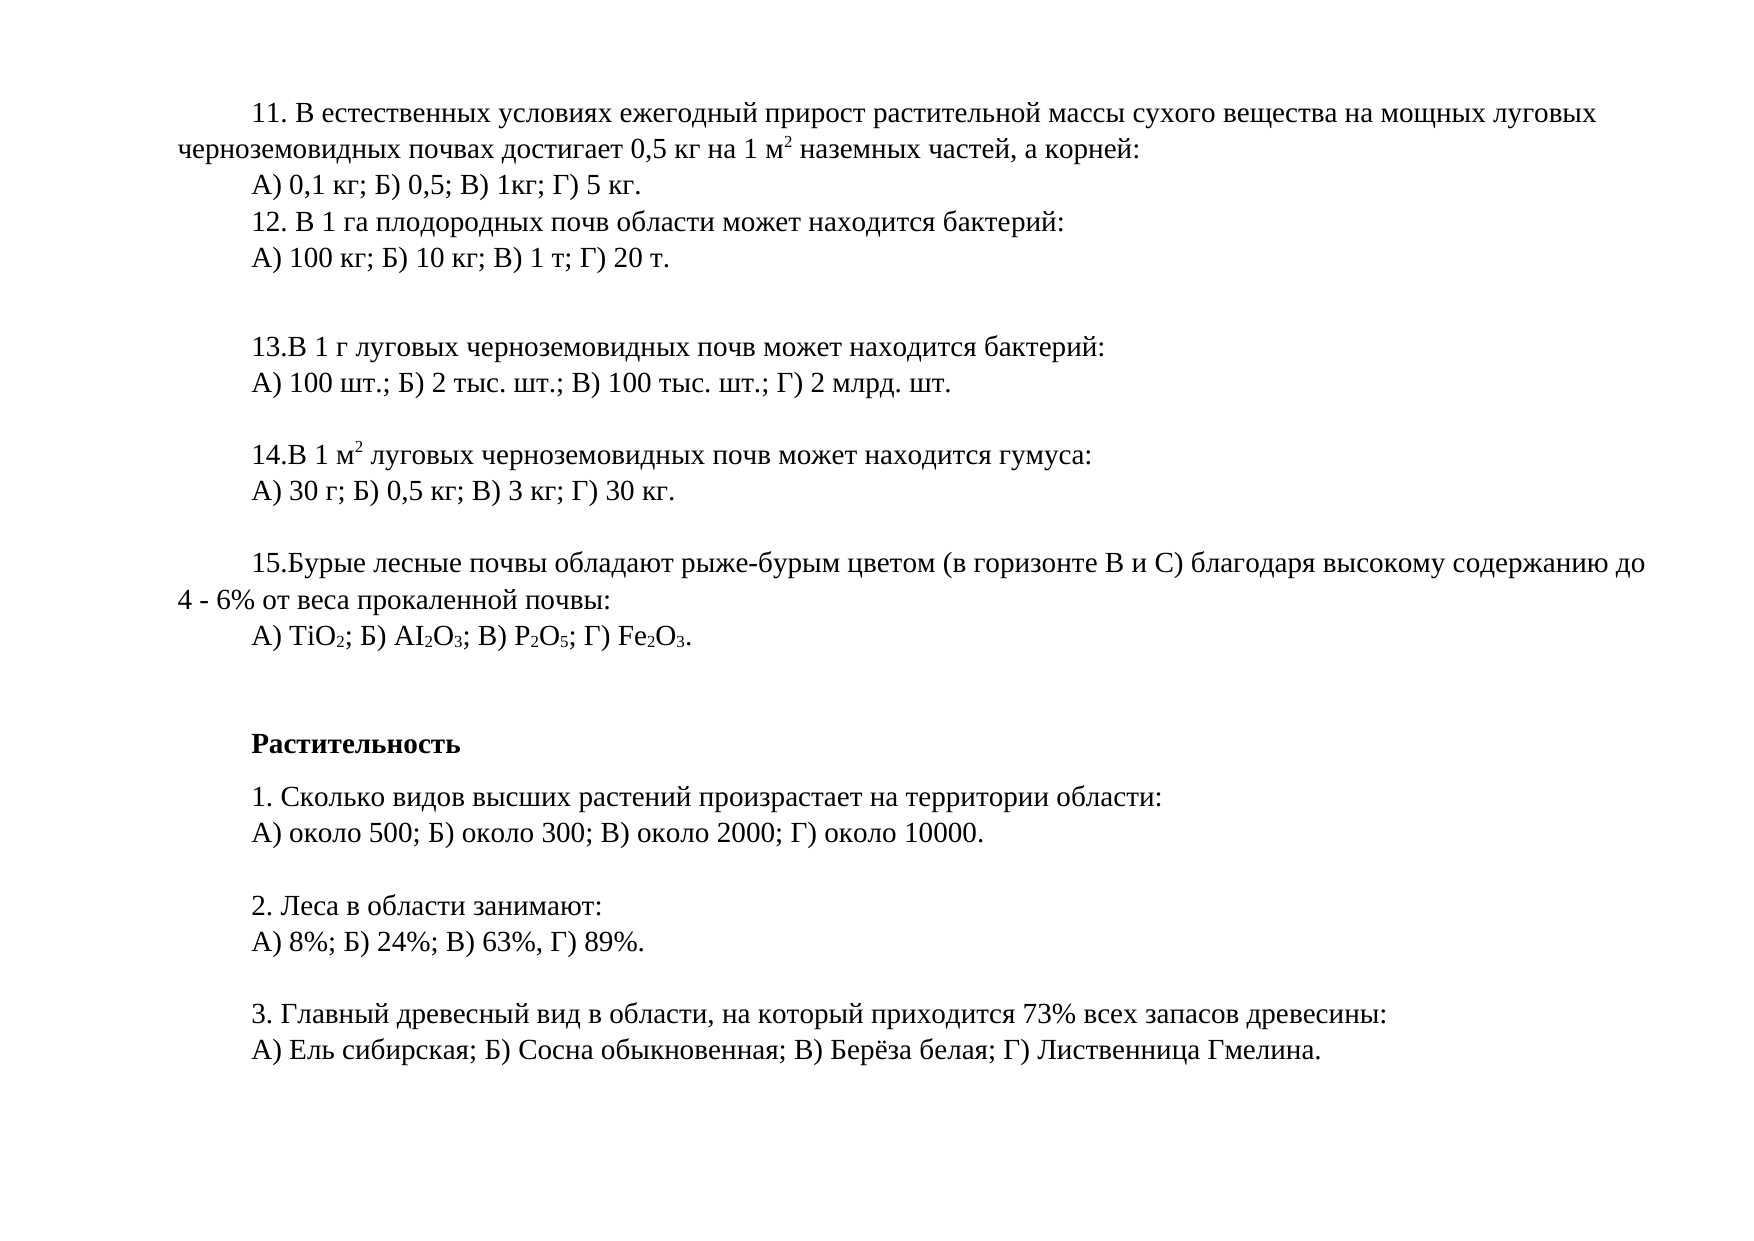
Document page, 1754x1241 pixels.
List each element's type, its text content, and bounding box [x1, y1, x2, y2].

text А) 30 г; Б) 0,5 кг; В) 3 кг; Г) 30 кг. [177, 473, 1654, 507]
text 11. В естественных условиях ежегодный прирост растительной массы сухого вещества на мощных луговых черноземовидных почвах достигает 0,5 кг на 1 м2 наземных частей, а корней: [177, 95, 1654, 165]
text 1. Сколько видов высших растений произрастает на территории области: [177, 779, 1654, 813]
text А) ТiO2; Б) АI2О3; В) Р2О5; Г) Fe2O3. [177, 618, 1654, 651]
text А) 100 кг; Б) 10 кг; В) 1 т; Г) 20 т. [177, 240, 1654, 273]
text Растительность [177, 726, 1654, 760]
text 12. В 1 га плодородных почв области может находится бактерий: [177, 204, 1654, 237]
text 15.Бурые лесные почвы обладают рыже-бурым цветом (в горизонте В и С) благодаря высокому содержанию до 4 - 6% от веса прокаленной почвы: [177, 546, 1654, 615]
list Леса в области занимают: [59, 888, 1654, 921]
list Главный древесный вид в области, на который приходится 73% всех запасов древесины: [59, 996, 1654, 1029]
text А) 100 шт.; Б) 2 тыс. шт.; В) 100 тыс. шт.; Г) 2 млрд. шт. [177, 365, 1654, 398]
text А) 8%; Б) 24%; В) 63%, Г) 89%. [251, 924, 1654, 957]
text 14.В 1 м2 луговых черноземовидных почв может находится гумуса: [177, 437, 1654, 471]
text А) Ель сибирская; Б) Сосна обыкновенная; В) Берёза белая; Г) Лиственница Гмелина. [177, 1032, 1654, 1066]
text А) около 500; Б) около 300; В) около 2000; Г) около 10000. [177, 815, 1654, 849]
text А) 0,1 кг; Б) 0,5; В) 1кг; Г) 5 кг. [177, 167, 1654, 201]
text 13.В 1 г луговых черноземовидных почв может находится бактерий: [177, 329, 1654, 362]
